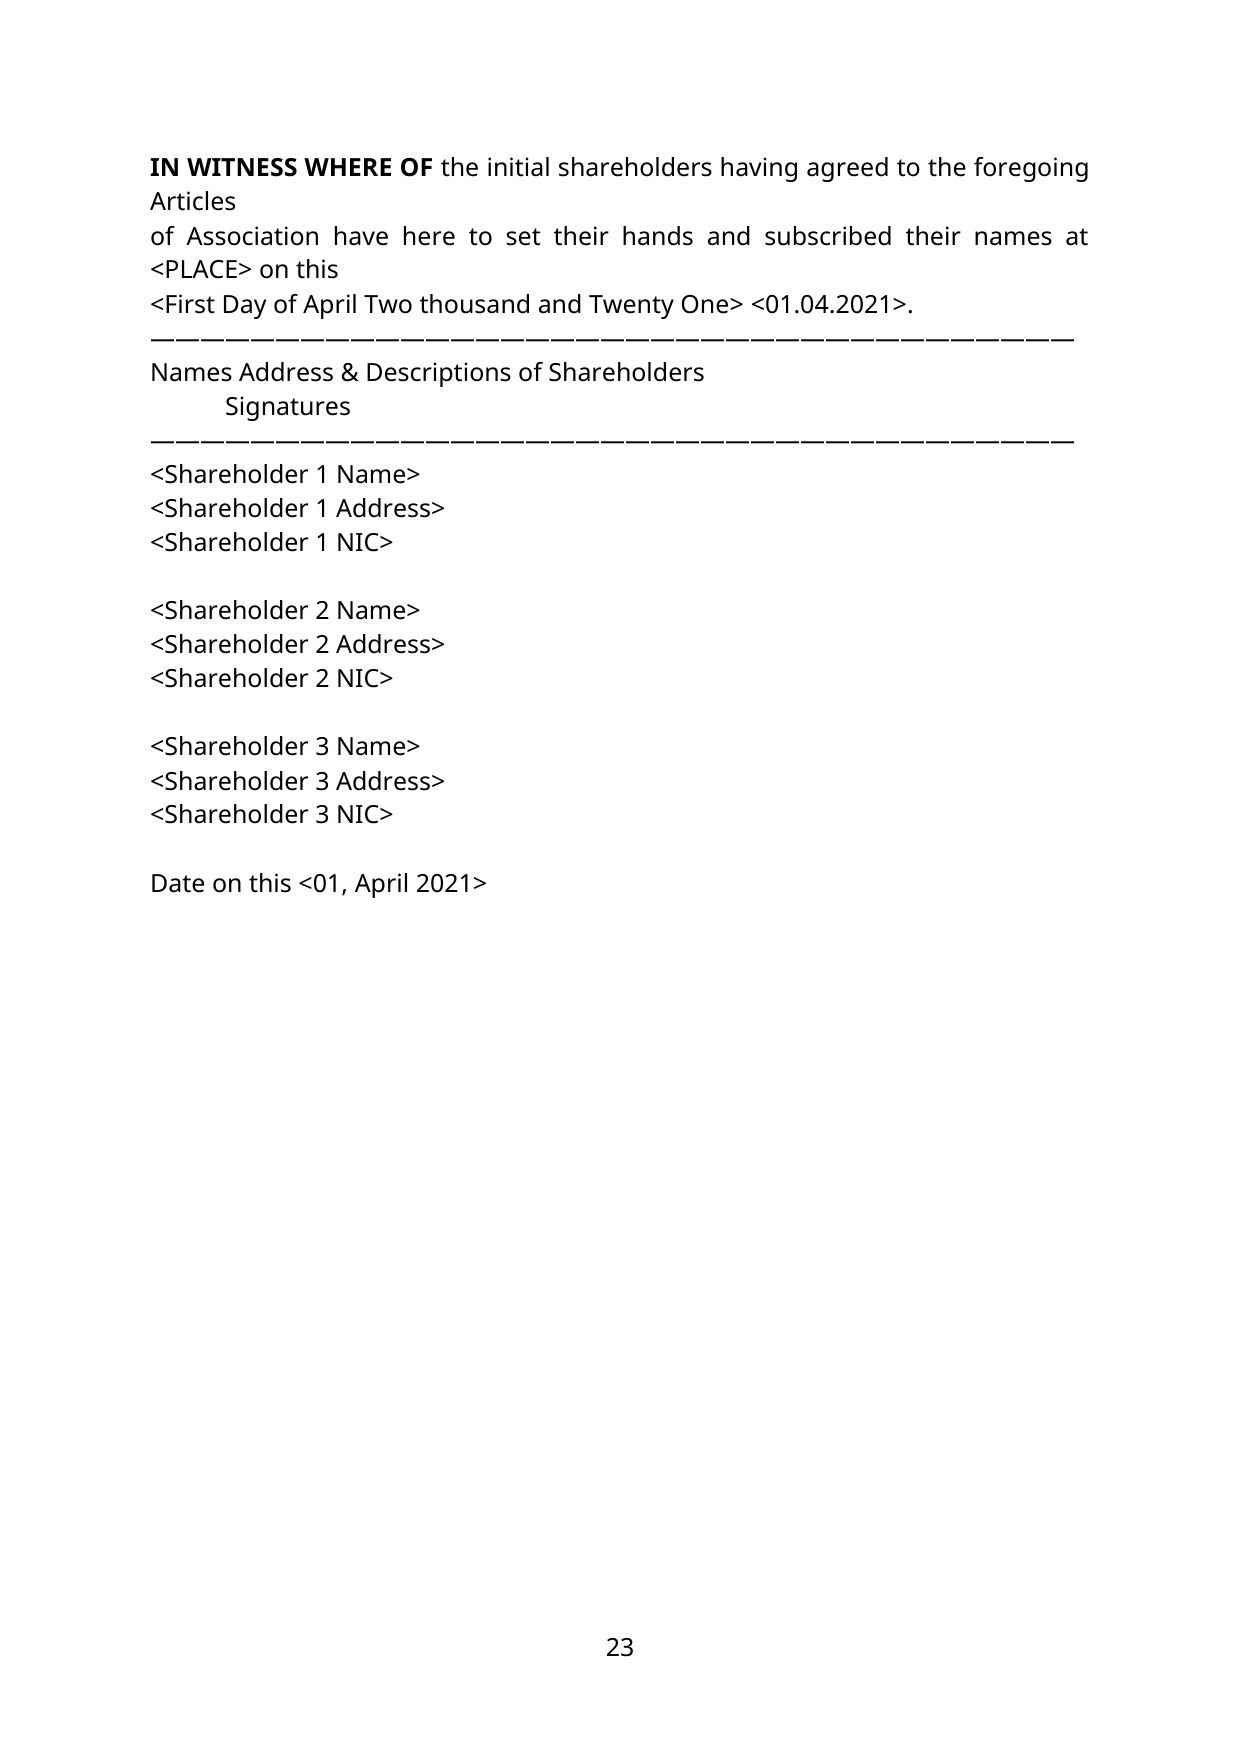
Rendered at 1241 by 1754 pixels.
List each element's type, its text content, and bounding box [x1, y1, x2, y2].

text <Shareholder 2 Address> [150, 627, 1090, 661]
text ————————————————————————————————————— [150, 422, 1090, 457]
text <Shareholder 3 Address> [150, 763, 1090, 797]
text IN WITNESS WHERE OF the initial shareholders having agreed to the foregoing Articles [150, 150, 1090, 218]
text Date on this <01, April 2021> [150, 865, 1090, 899]
text <Shareholder 2 Name> [150, 593, 1090, 627]
text <Shareholder 1 Address> [150, 491, 1090, 525]
text <Shareholder 3 Name> [150, 729, 1090, 763]
text <Shareholder 2 NIC> [150, 661, 1090, 695]
text <First Day of April Two thousand and Twenty One> <01.04.2021>. [150, 286, 1090, 320]
text Names Address & Descriptions of Shareholders Signatures [150, 354, 1090, 422]
text <Shareholder 1 NIC> [150, 525, 1090, 559]
text <Shareholder 3 NIC> [150, 797, 1090, 831]
text of Association have here to set their hands and subscribed their names at <PLACE> on this [150, 218, 1090, 286]
text ————————————————————————————————————— [150, 320, 1090, 354]
text <Shareholder 1 Name> [150, 457, 1090, 491]
